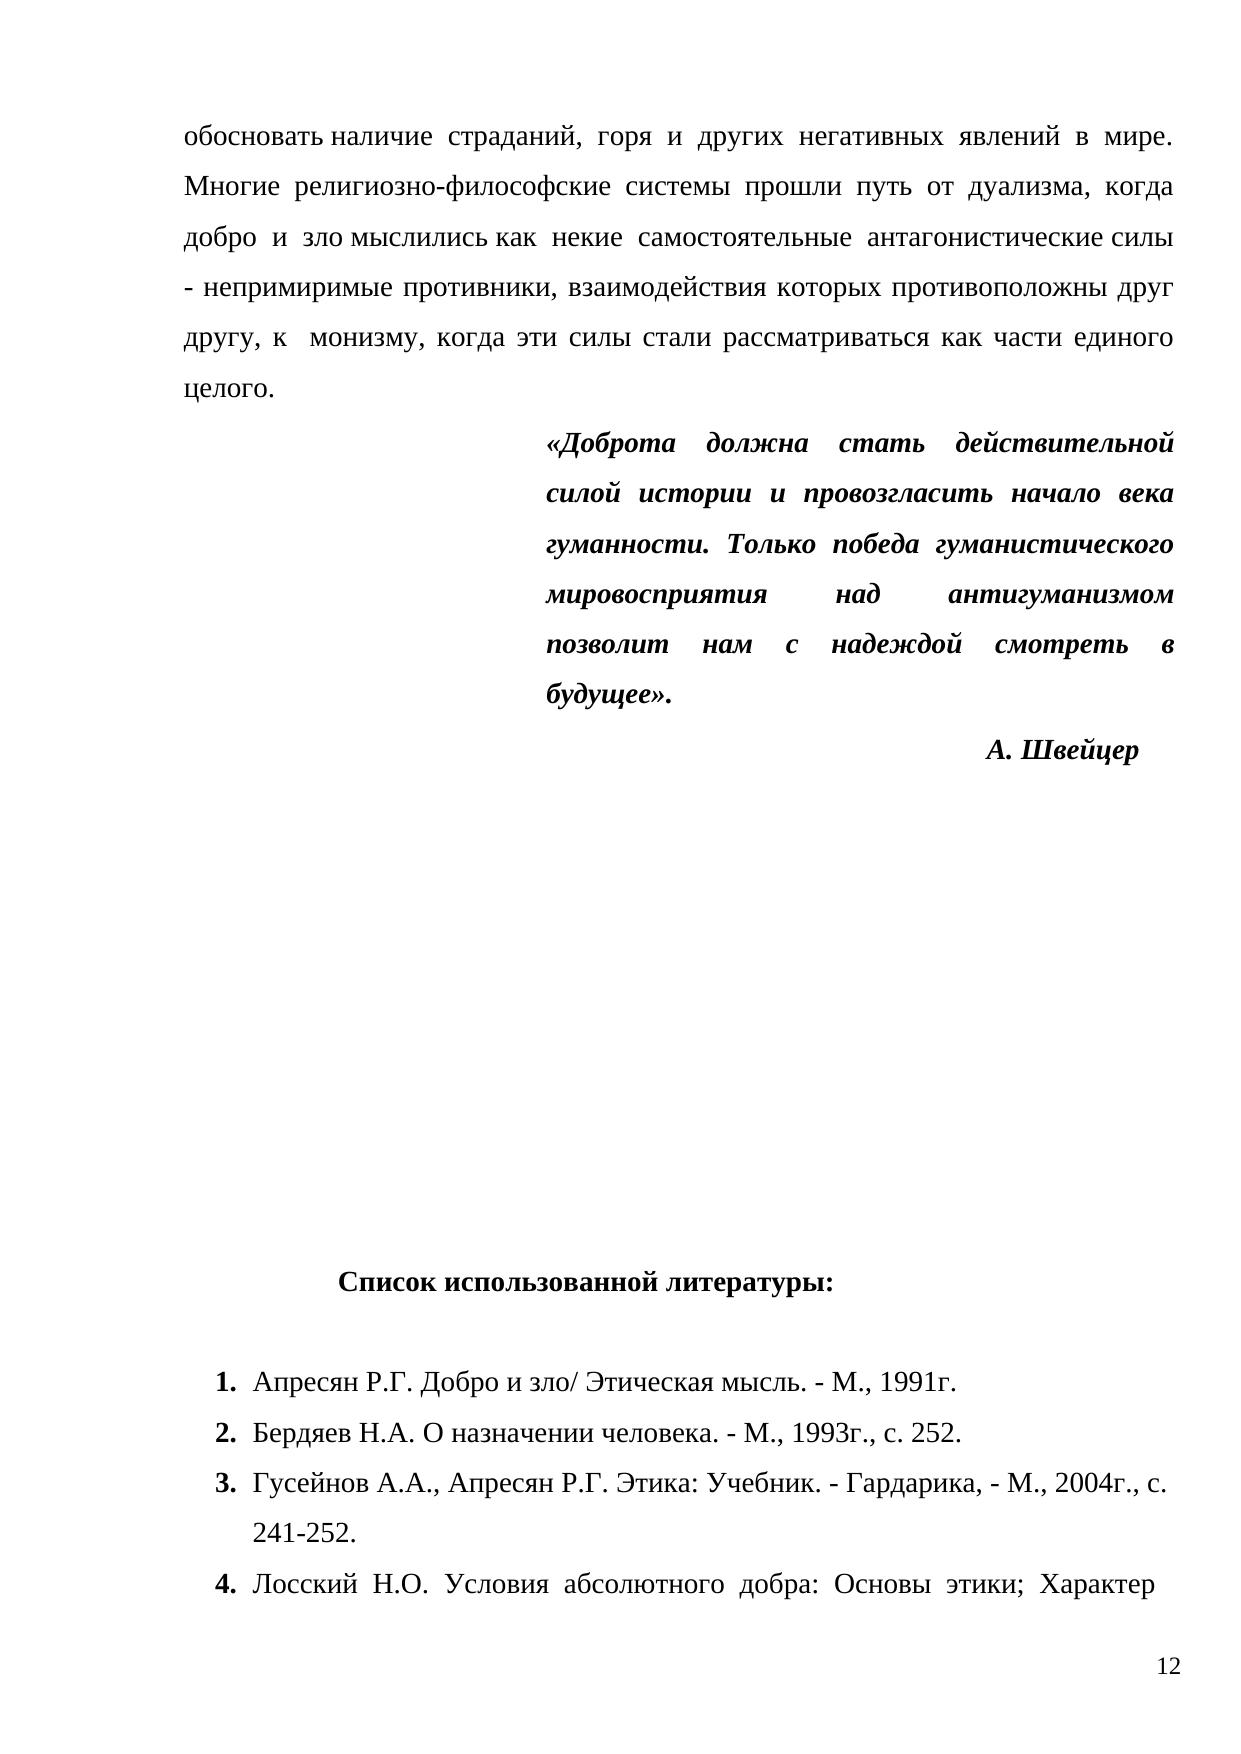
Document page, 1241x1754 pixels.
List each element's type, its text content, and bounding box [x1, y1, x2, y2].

list Гусейнов А.А., Апресян Р.Г. Этика: Учебник. - Гардарика, - М., 2004г., с. 241-252. [215, 1465, 1181, 1549]
text Список использованной литературы: [177, 1264, 1181, 1297]
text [183, 118, 1175, 403]
list Лосский Н.О. Условия абсолютного добра: Основы этики; Характер [215, 1566, 1181, 1599]
list Бердяев Н.А. О назначении человека. - М., 1993г., с. 252. [215, 1415, 1181, 1448]
list Апресян Р.Г. Добро и зло/ Этическая мысль. - М., 1991г. [215, 1364, 1181, 1398]
text А. Швейцер [177, 732, 1181, 766]
text «Доброта должна стать действительной силой истории и провозгласить начало века гуманности. Только победа гуманистического мировосприятия над антигуманизмом позволит нам с надеждой смотреть в будущее». [546, 425, 1175, 710]
